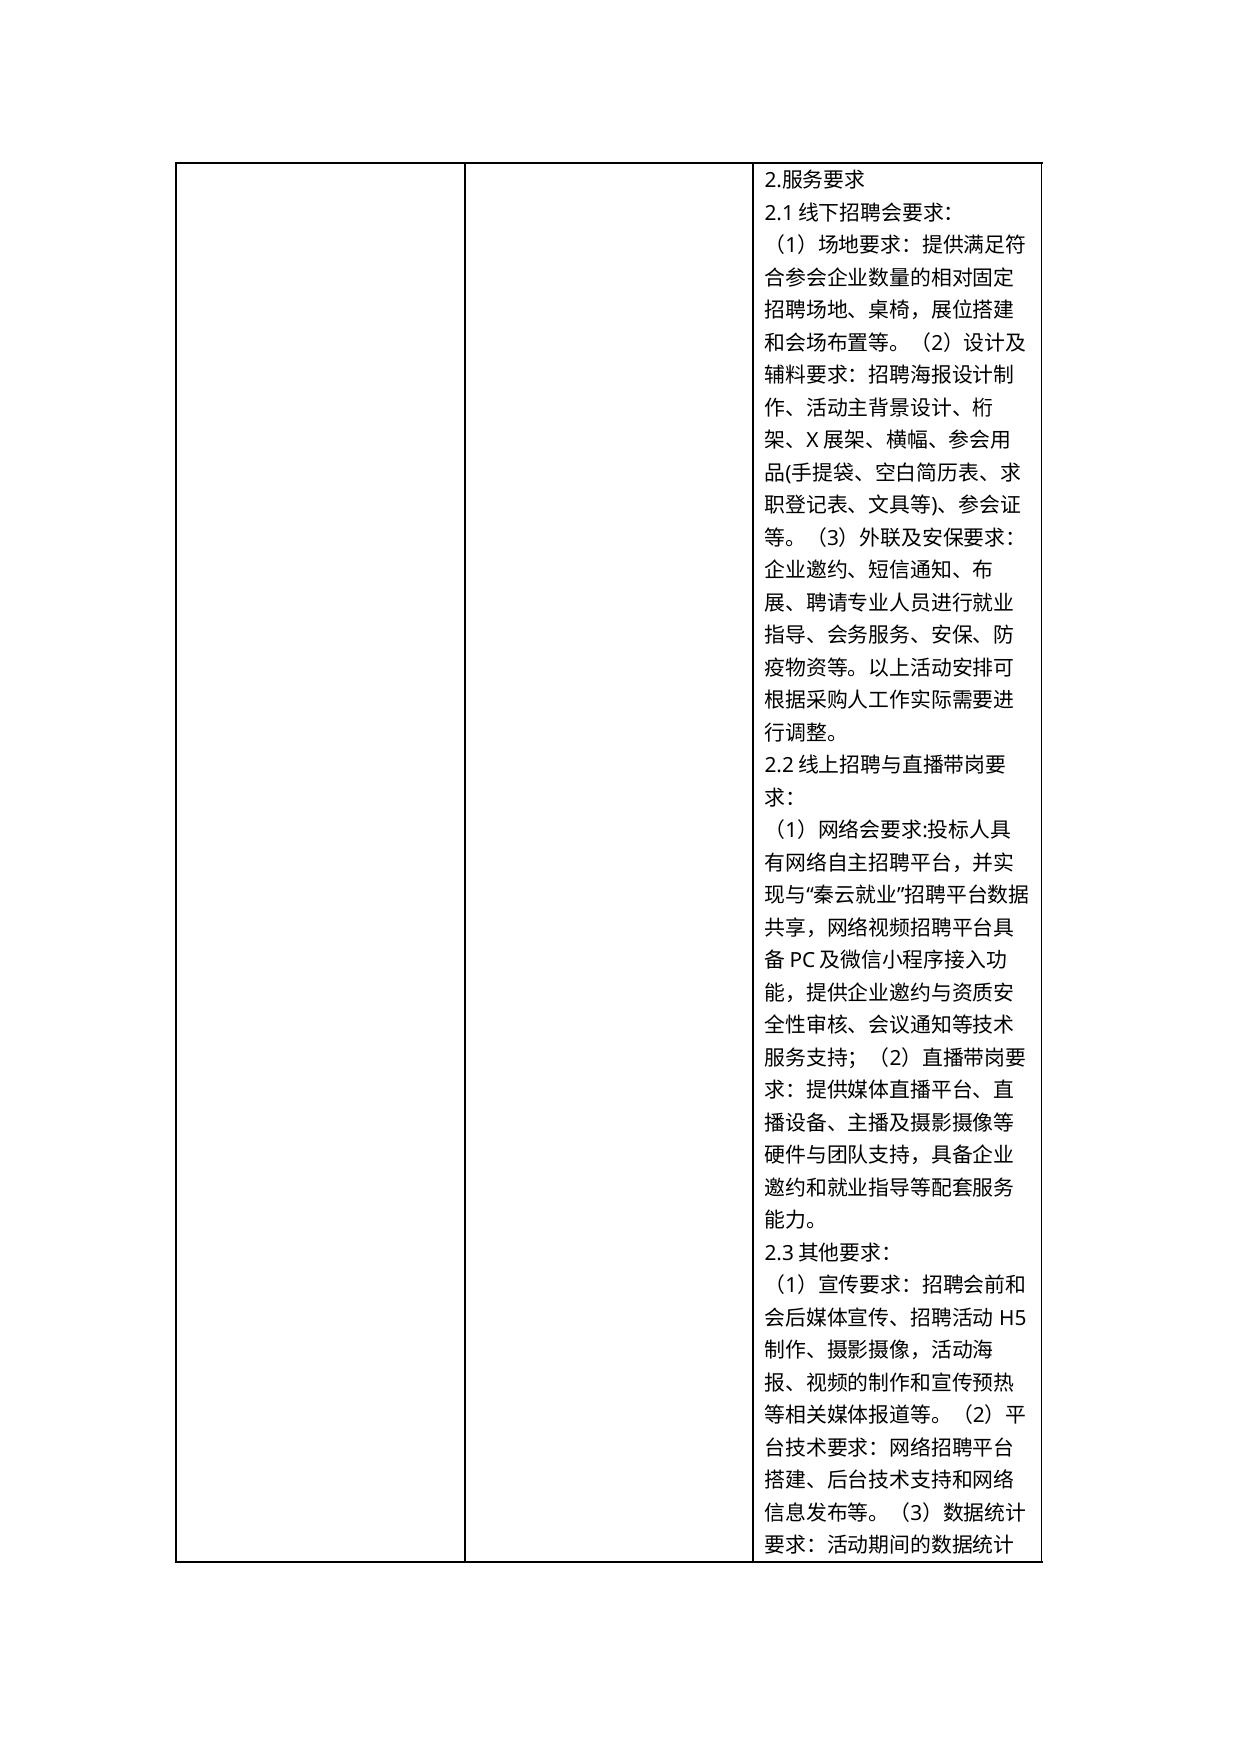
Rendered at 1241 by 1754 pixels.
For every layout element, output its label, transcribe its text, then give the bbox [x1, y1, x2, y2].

table_cell 2 [177, 164, 464, 1561]
table_cell ★ [466, 164, 752, 1561]
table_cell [754, 164, 1041, 1561]
